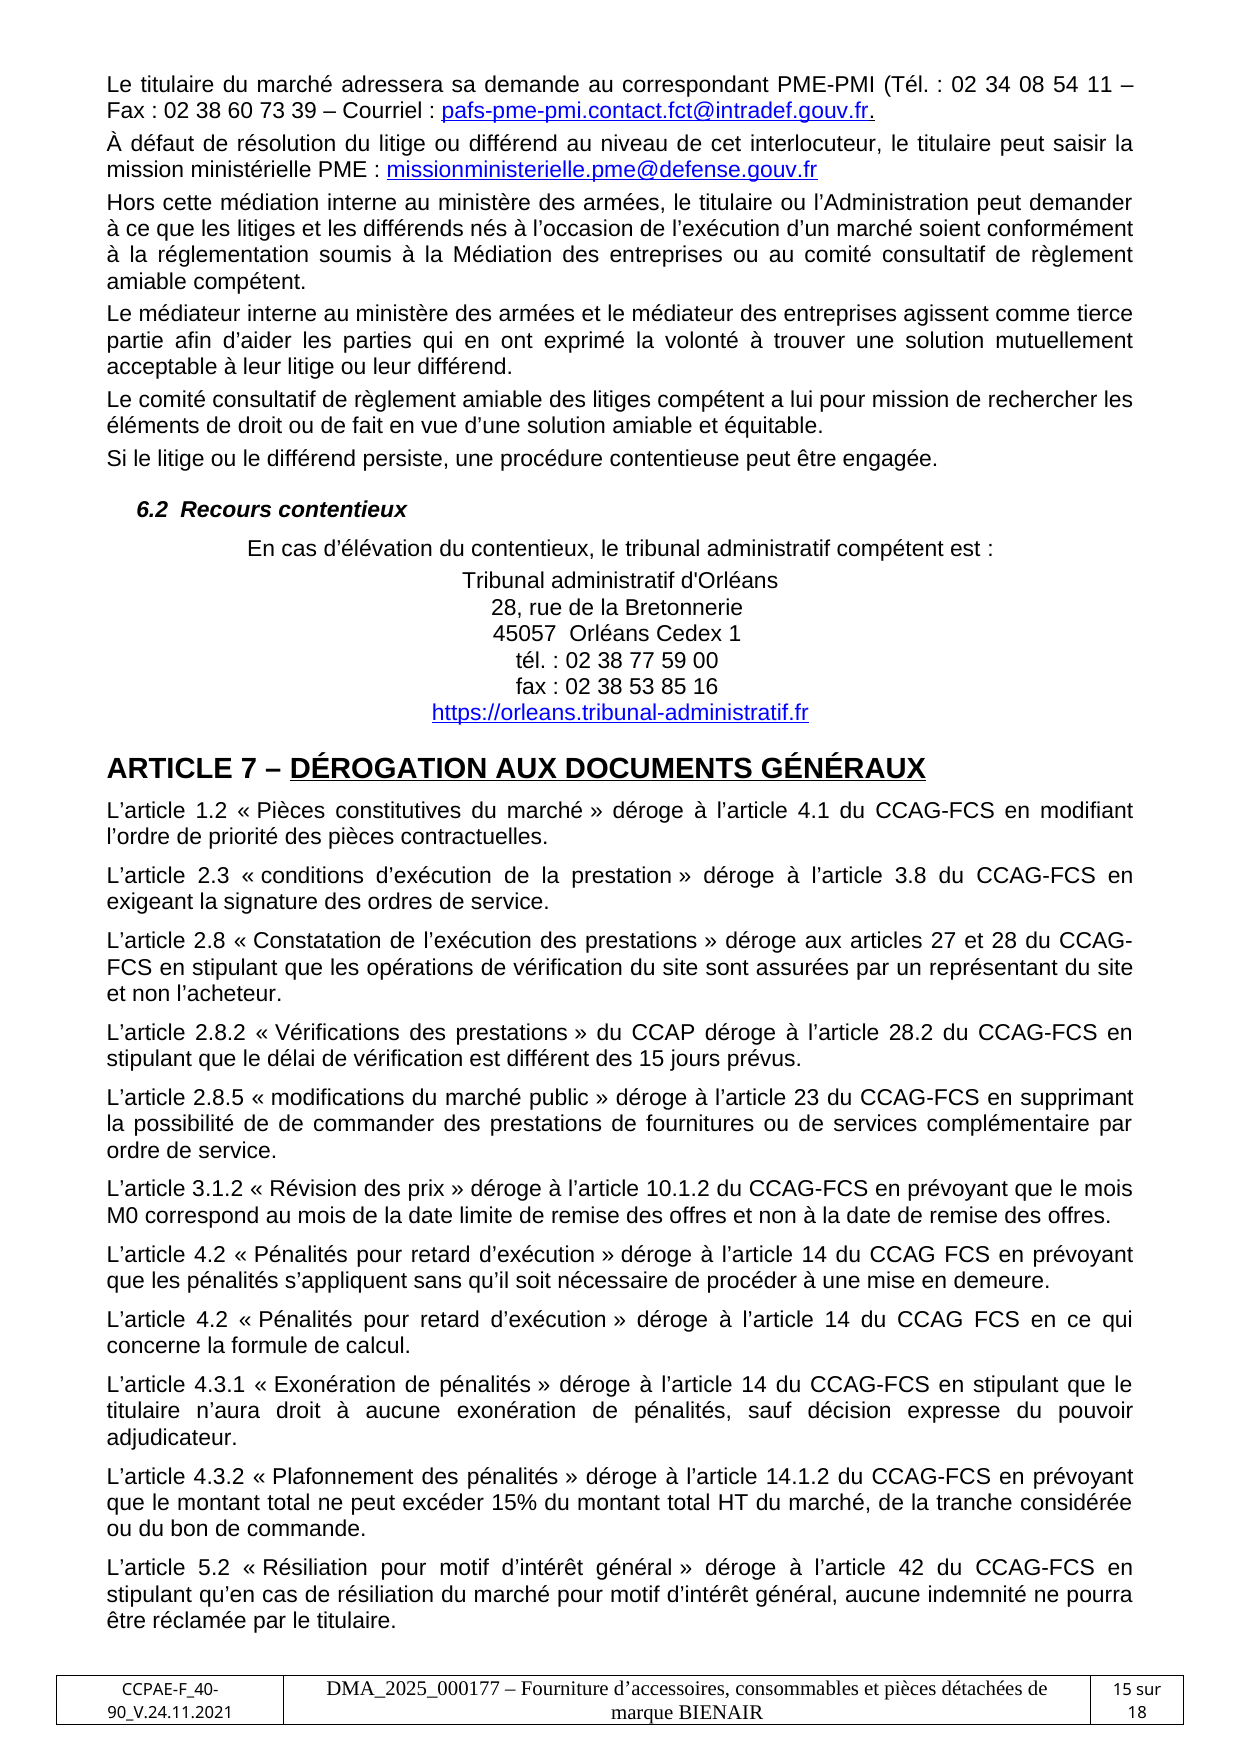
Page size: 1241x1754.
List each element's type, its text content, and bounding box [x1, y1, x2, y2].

text À défaut de résolution du litige ou différend au niveau de cet interlocuteur, le titulaire peut saisir la mission ministérielle PME : missionministerielle.pme@defense.gouv.fr [106, 130, 1134, 182]
text L’article 4.3.2 « Plafonnement des pénalités » déroge à l’article 14.1.2 du CCAG-FCS en prévoyant que le montant total ne peut excéder 15% du montant total HT du marché, de la tranche considérée ou du bon de commande. [106, 1463, 1134, 1542]
text L’article 2.8.2 « Vérifications des prestations » du CCAP déroge à l’article 28.2 du CCAG-FCS en stipulant que le délai de vérification est différent des 15 jours prévus. [106, 1019, 1134, 1071]
text L’article 4.2 « Pénalités pour retard d’exécution » déroge à l’article 14 du CCAG FCS en ce qui concerne la formule de calcul. [106, 1306, 1134, 1358]
text L’article 3.1.2 « Révision des prix » déroge à l’article 10.1.2 du CCAG-FCS en prévoyant que le mois M0 correspond au mois de la date limite de remise des offres et non à la date de remise des offres. [106, 1175, 1134, 1228]
subtitle DÉROGATION AUX DOCUMENTS GÉNÉRAUX [106, 751, 1134, 784]
text Si le litige ou le différend persiste, une procédure contentieuse peut être engagée. [106, 445, 1134, 471]
text L’article 1.2 « Pièces constitutives du marché » déroge à l’article 4.1 du CCAG-FCS en modifiant l’ordre de priorité des pièces contractuelles. [106, 797, 1134, 849]
text L’article 2.8.5 « modifications du marché public » déroge à l’article 23 du CCAG-FCS en supprimant la possibilité de de commander des prestations de fournitures ou de services complémentaire par ordre de service. [106, 1084, 1134, 1163]
text En cas d’élévation du contentieux, le tribunal administratif compétent est : [106, 535, 1134, 561]
text Hors cette médiation interne au ministère des armées, le titulaire ou l’Administration peut demander à ce que les litiges et les différends nés à l’occasion de l’exécution d’un marché soient conformément à la réglementation soumis à la Médiation des entreprises ou au comité consultatif de règlement amiable compétent. [106, 189, 1134, 294]
text L’article 4.3.1 « Exonération de pénalités » déroge à l’article 14 du CCAG-FCS en stipulant que le titulaire n’aura droit à aucune exonération de pénalités, sauf décision expresse du pouvoir adjudicateur. [106, 1371, 1134, 1450]
text L’article 4.2 « Pénalités pour retard d’exécution » déroge à l’article 14 du CCAG FCS en prévoyant que les pénalités s’appliquent sans qu’il soit nécessaire de procéder à une mise en demeure. [106, 1241, 1134, 1293]
text Le médiateur interne au ministère des armées et le médiateur des entreprises agissent comme tierce partie afin d’aider les parties qui en ont exprimé la volonté à trouver une solution mutuellement acceptable à leur litige ou leur différend. [106, 300, 1134, 379]
subtitle Recours contentieux [136, 496, 1134, 522]
text Le comité consultatif de règlement amiable des litiges compétent a lui pour mission de rechercher les éléments de droit ou de fait en vue d’une solution amiable et équitable. [106, 386, 1134, 438]
text L’article 5.2 « Résiliation pour motif d’intérêt général » déroge à l’article 42 du CCAG-FCS en stipulant qu’en cas de résiliation du marché pour motif d’intérêt général, aucune indemnité ne pourra être réclamée par le titulaire. [106, 1554, 1134, 1633]
text Le titulaire du marché adressera sa demande au correspondant PME-PMI (Tél. : 02 34 08 54 11 – Fax : 02 38 60 73 39 – Courriel : pafs-pme-pmi.contact.fct@intradef.gouv.fr. [106, 71, 1134, 123]
text L’article 2.3 « conditions d’exécution de la prestation » déroge à l’article 3.8 du CCAG-FCS en exigeant la signature des ordres de service. [106, 862, 1134, 914]
text L’article 2.8 « Constatation de l’exécution des prestations » déroge aux articles 27 et 28 du CCAG-FCS en stipulant que les opérations de vérification du site sont assurées par un représentant du site et non l’acheteur. [106, 927, 1134, 1006]
text Tribunal administratif d'Orléans 28, rue de la Bretonnerie 45057 Orléans Cedex 1 tél. : 02 38 77 59 00 fax : 02 38 53 85 16 https://orleans.tribunal-administratif.fr [106, 567, 1134, 726]
